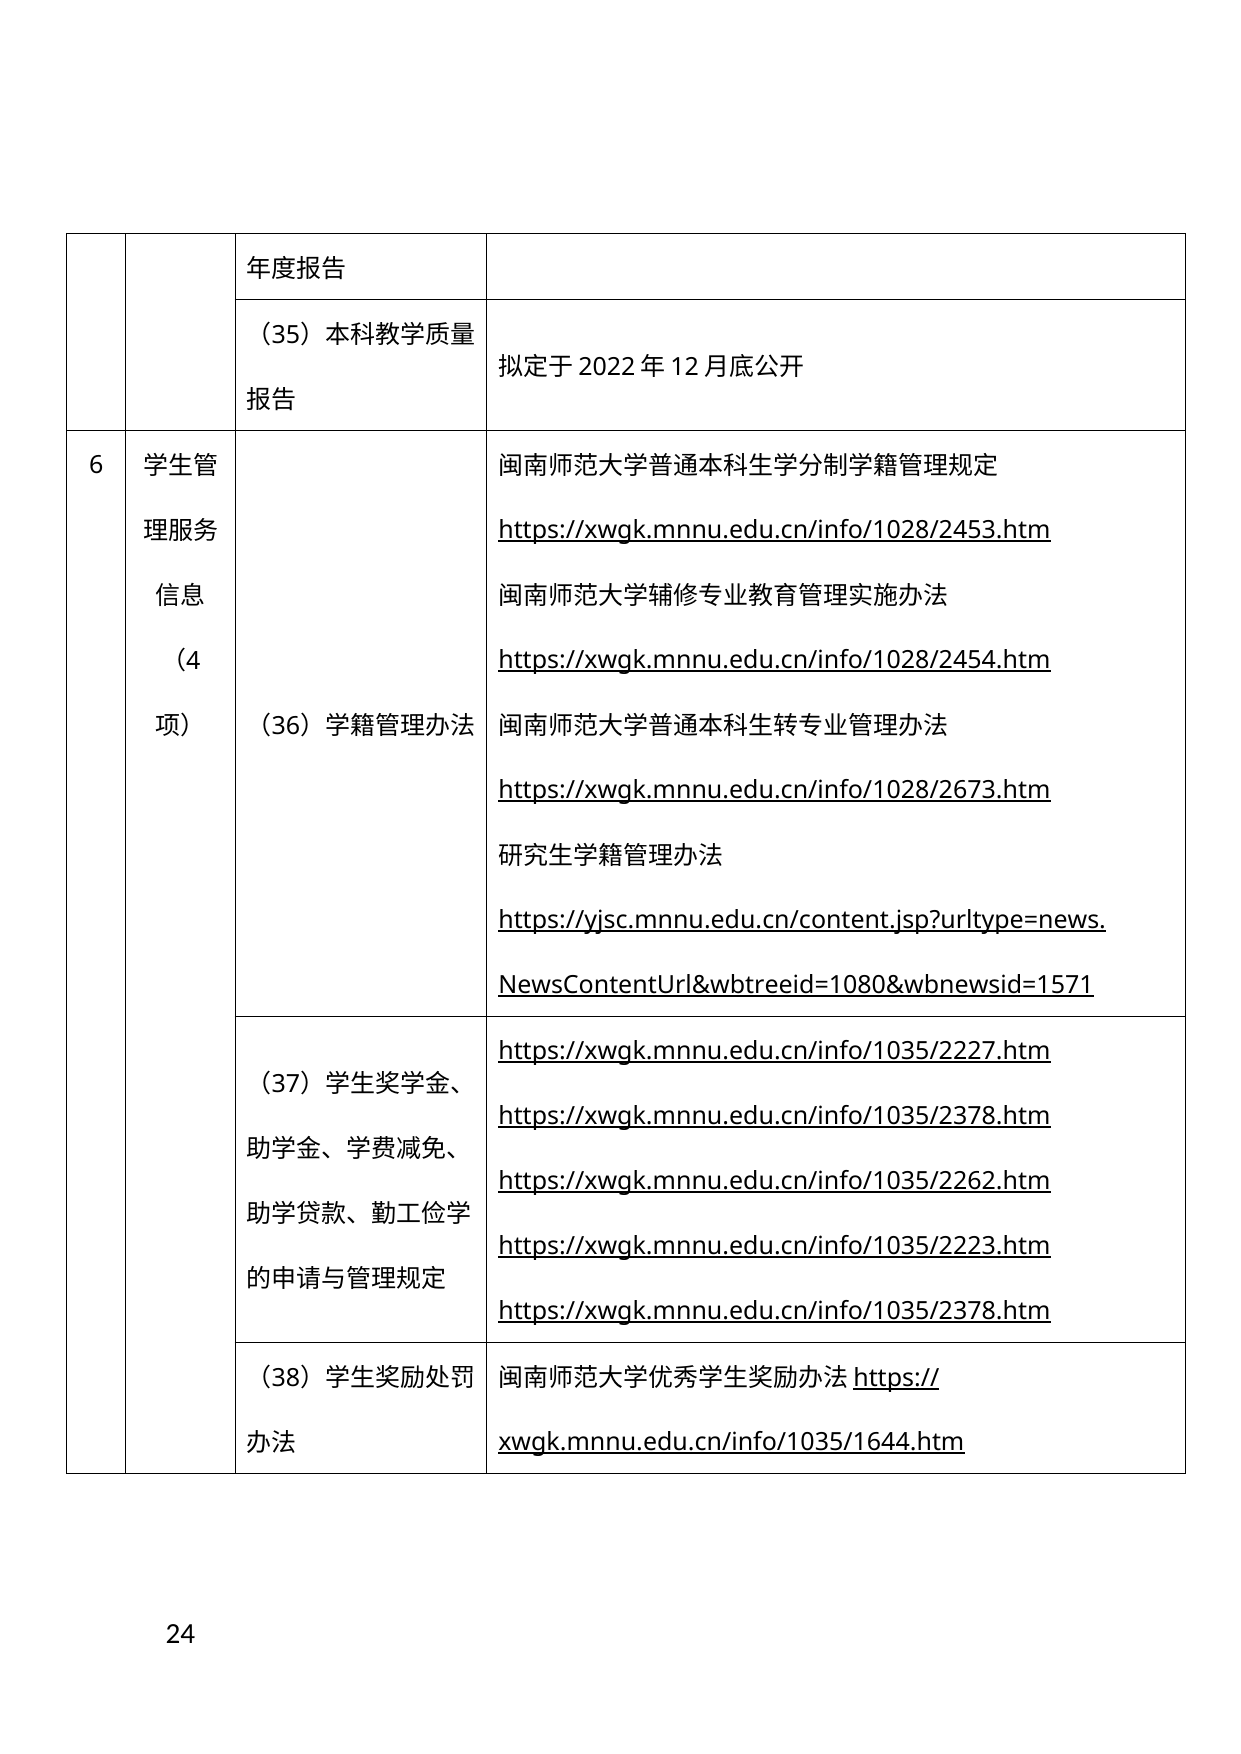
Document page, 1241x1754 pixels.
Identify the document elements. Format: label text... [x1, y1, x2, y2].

table_cell （34）艺术教育发展年度报告 [236, 234, 486, 299]
table_cell 学生管理服务信息 （4项） [126, 431, 235, 1473]
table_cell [487, 234, 1185, 299]
table_cell （37）学生奖学金、助学金、学费减免、助学贷款、勤工俭学的申请与管理规定 [236, 1017, 486, 1342]
table_cell 6 [67, 431, 125, 1473]
table_cell 拟定于2022年12月底公开 [487, 300, 1185, 430]
table_cell 闽南师范大学普通本科生学分制学籍管理规定 https://xwgk.mnnu.edu.cn/info/1028/2453.htm 闽南师范大学辅修专业教育管理实施办法 https://xwgk.mnnu.edu.cn/info/1028/2454.htm 闽南师范大学普通本科生转专业管理办法 https://xwgk.mnnu.edu.cn/info/1028/2673.htm 研究生学籍管理办法 https://yjsc.mnnu.edu.cn/content.jsp?urltype=news. NewsContentUrl&wbtreeid=1080&wbnewsid=1571 [487, 431, 1185, 1016]
table_cell （35）本科教学质量报告 [236, 300, 486, 430]
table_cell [487, 1343, 1185, 1473]
table_cell （36）学籍管理办法 [236, 431, 486, 1016]
table_cell https://xwgk.mnnu.edu.cn/info/1035/2227.htm https://xwgk.mnnu.edu.cn/info/1035/2378.htm https://xwgk.mnnu.edu.cn/info/1035/2262.htm https://xwgk.mnnu.edu.cn/info/1035/2223.htm https://xwgk.mnnu.edu.cn/info/1035/2378.htm [487, 1017, 1185, 1342]
table_cell （38）学生奖励处罚办法 [236, 1343, 486, 1473]
